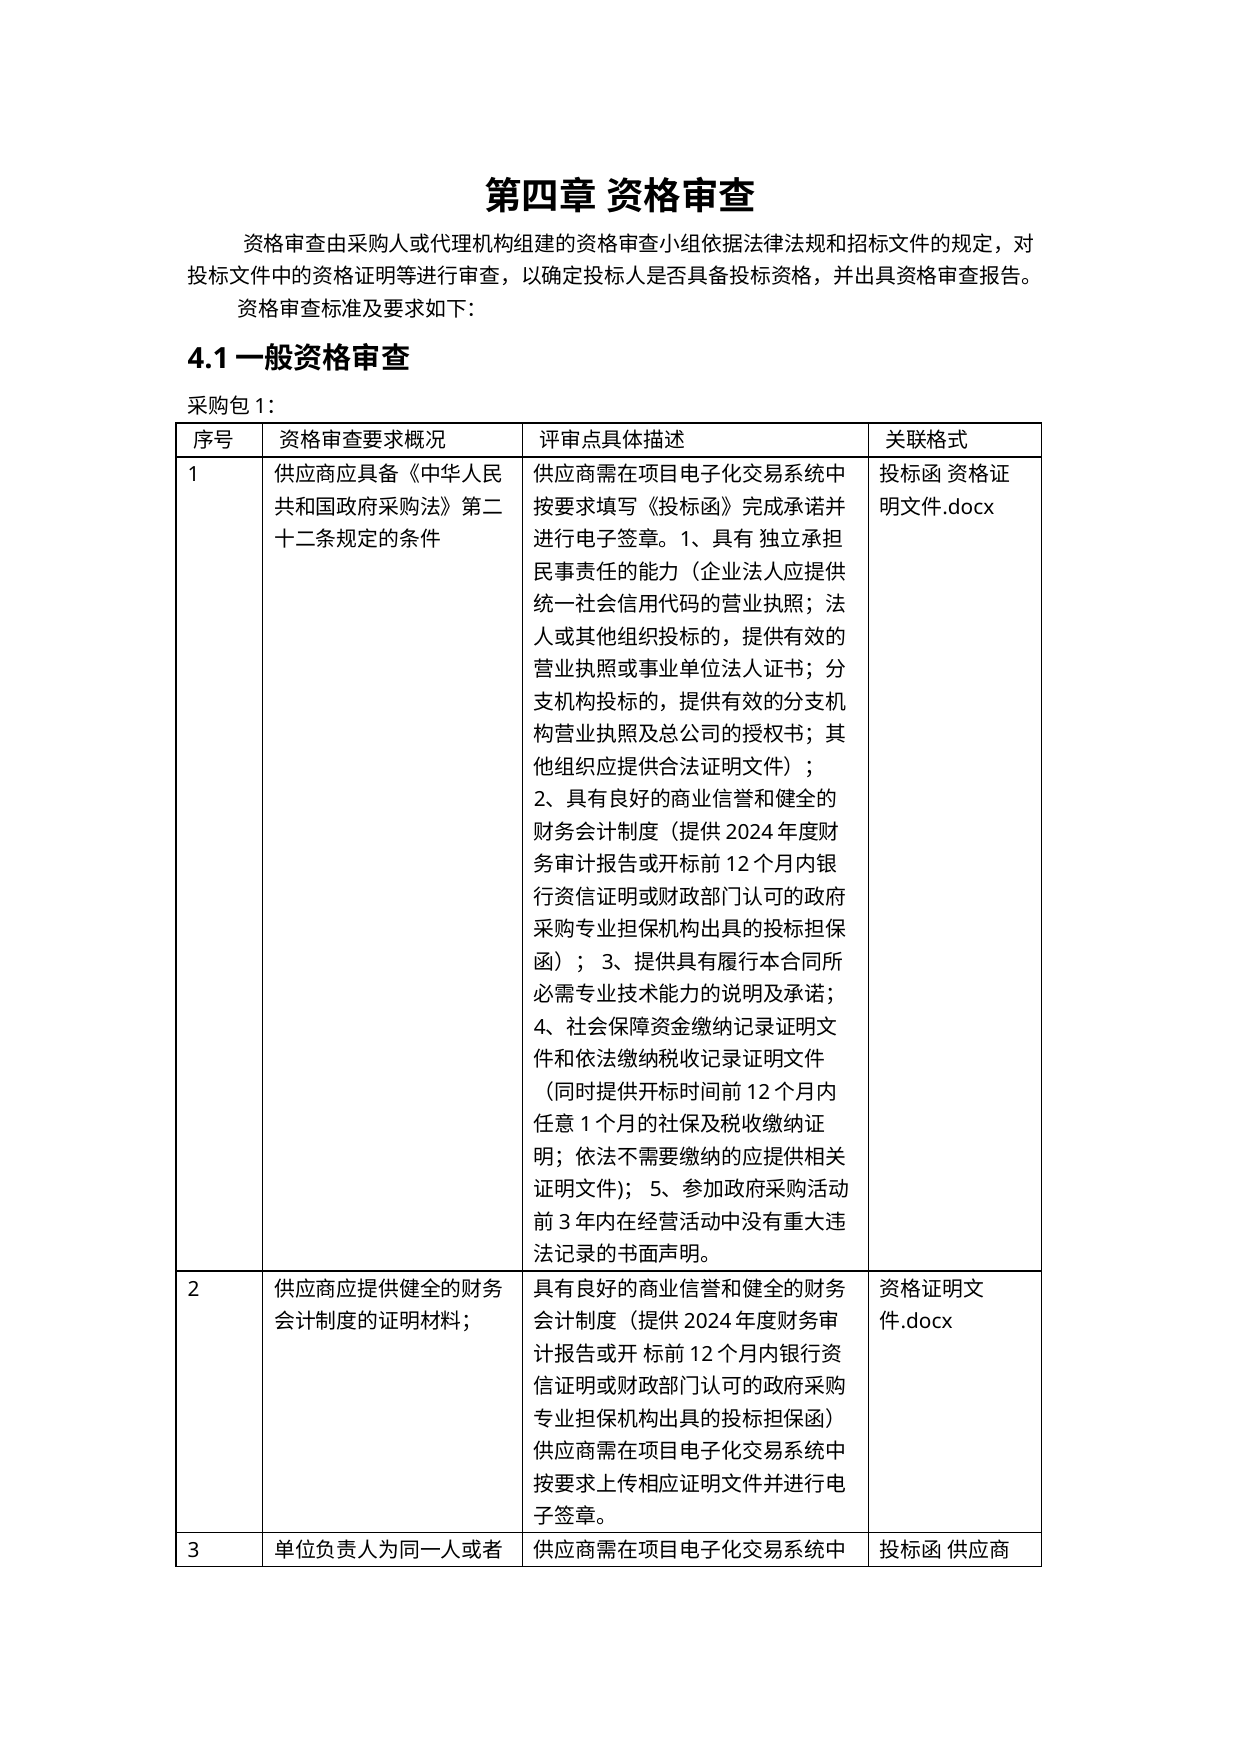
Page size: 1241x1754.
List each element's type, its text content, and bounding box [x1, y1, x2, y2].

table_cell 资格证明文件.docx [869, 1272, 1041, 1532]
table_cell 1 [177, 458, 262, 1270]
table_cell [869, 1533, 1041, 1566]
table_cell 2 [177, 1272, 262, 1532]
table_header 序号 [177, 424, 262, 456]
text 第四章 资格审查 [187, 162, 1053, 227]
table_cell 供应商应具备《中华人民共和国政府采购法》第二十二条规定的条件 [263, 458, 522, 1270]
table_header 关联格式 [869, 424, 1041, 456]
table_header 资格审查要求概况 [263, 424, 522, 456]
text 资格审查由采购人或代理机构组建的资格审查小组依据法律法规和招标文件的规定，对投标文件中的资格证明等进行审查，以确定投标人是否具备投标资格，并出具资格审查报告。 [187, 227, 1053, 292]
table_cell 投标函 资格证明文件.docx [869, 458, 1041, 1270]
table_cell 供应商应提供健全的财务会计制度的证明材料； [263, 1272, 522, 1532]
table_header 评审点具体描述 [523, 424, 868, 456]
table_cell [263, 1533, 522, 1566]
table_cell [523, 1533, 868, 1566]
text 4.1一般资格审查 [187, 324, 1053, 389]
text 资格审查标准及要求如下： [187, 292, 1053, 324]
table_cell 具有良好的商业信誉和健全的财务会计制度（提供2024年度财务审计报告或开 标前12个月内银行资信证明或财政部门认可的政府采购专业担保机构出具的投标担保函） 供应商需在项目电子化交易系统中按要求上传相应证明文件并进行电子签章。 [523, 1272, 868, 1532]
table_cell 3 [177, 1533, 262, 1566]
text 采购包1： [187, 389, 1053, 422]
